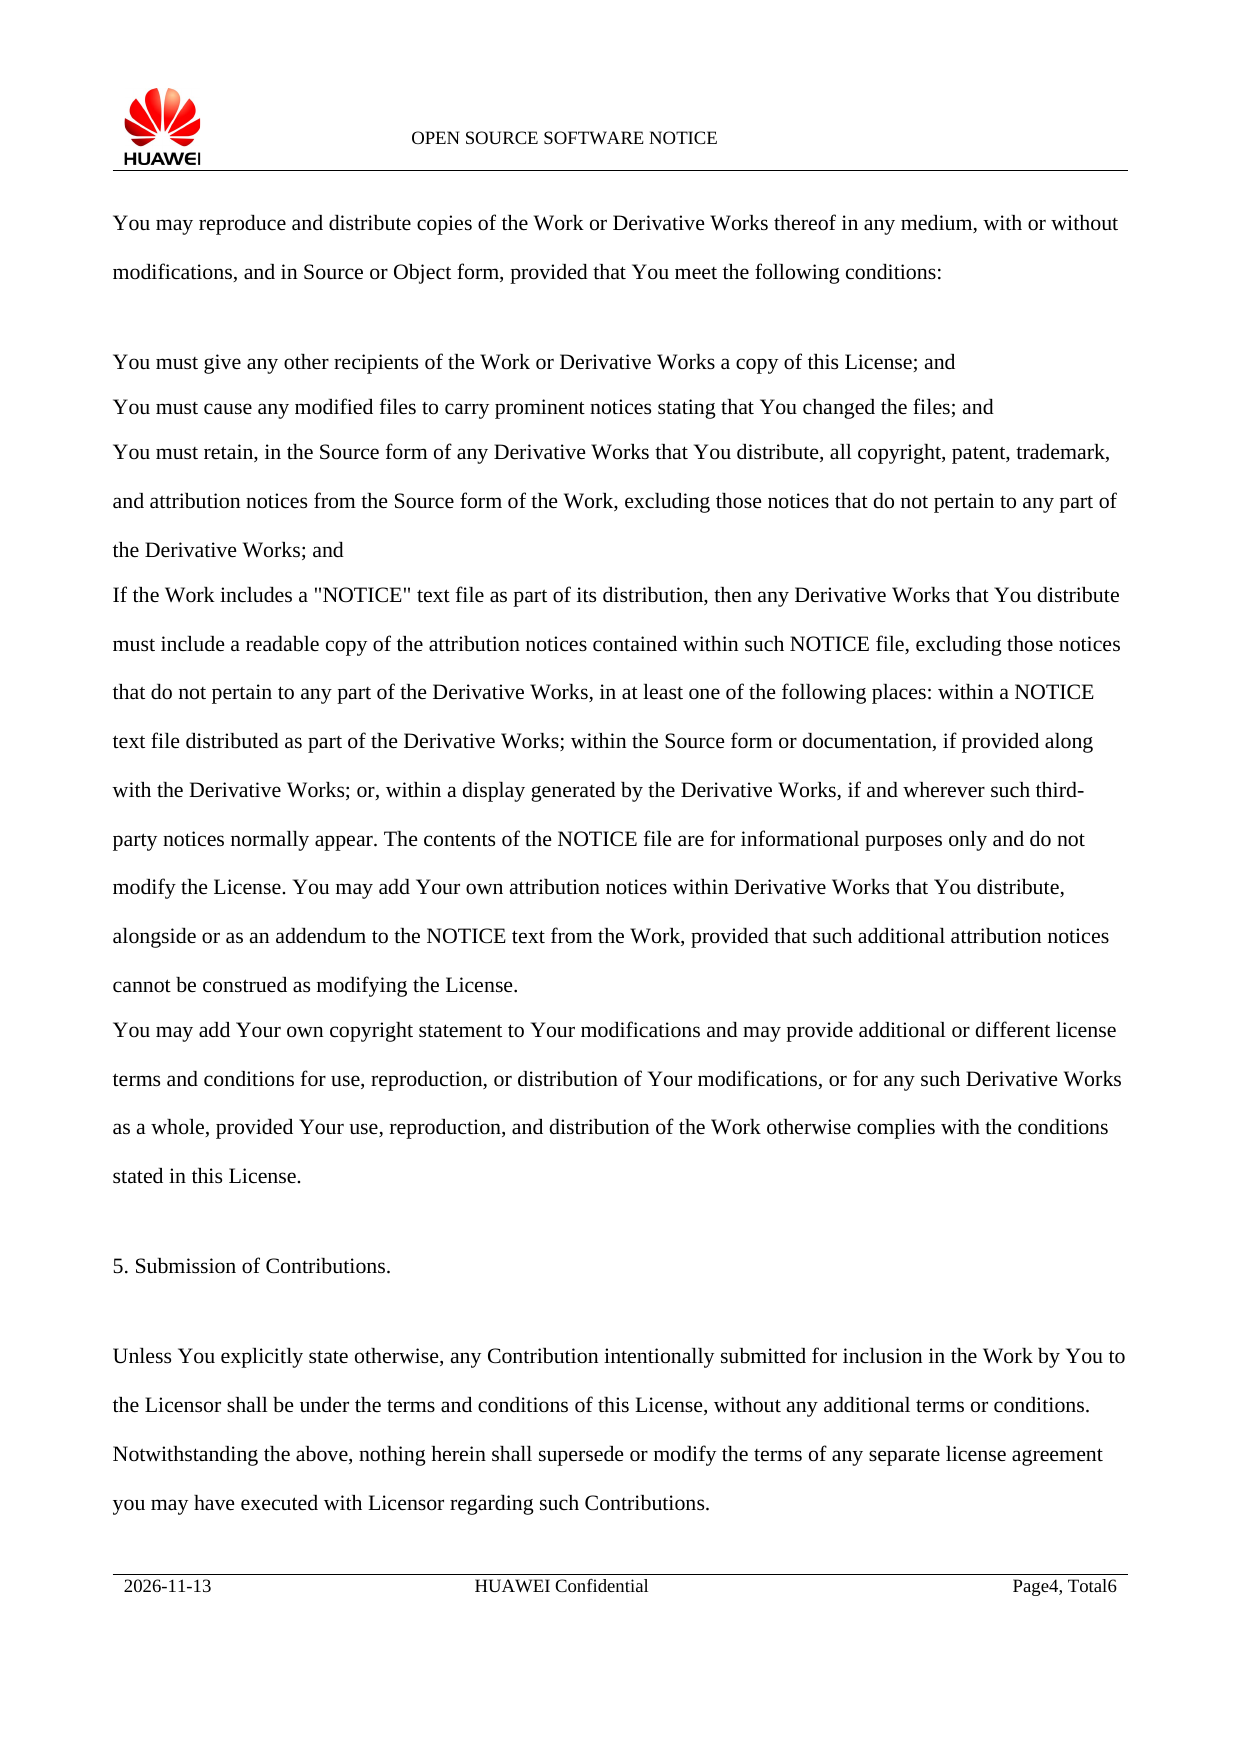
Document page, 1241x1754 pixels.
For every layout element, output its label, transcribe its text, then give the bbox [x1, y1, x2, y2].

text You may reproduce and distribute copies of the Work or Derivative Works thereof in any medium, with or without modifications, and in Source or Object form, provided that You meet the following conditions: [112, 206, 1128, 288]
text Unless You explicitly state otherwise, any Contribution intentionally submitted for inclusion in the Work by You to the Licensor shall be under the terms and conditions of this License, without any additional terms or conditions. Notwithstanding the above, nothing herein shall supersede or modify the terms of any separate license agreement you may have executed with Licensor regarding such Contributions. [112, 1340, 1128, 1519]
picture [124, 88, 201, 165]
text If the Work includes a "NOTICE" text file as part of its distribution, then any Derivative Works that You distribute must include a readable copy of the attribution notices contained within such NOTICE file, excluding those notices that do not pertain to any part of the Derivative Works, in at least one of the following places: within a NOTICE text file distributed as part of the Derivative Works; within the Source form or documentation, if provided along with the Derivative Works; or, within a display generated by the Derivative Works, if and wherever such third-party notices normally appear. The contents of the NOTICE file are for informational purposes only and do not modify the License. You may add Your own attribution notices within Derivative Works that You distribute, alongside or as an addendum to the NOTICE text from the Work, provided that such additional attribution notices cannot be construed as modifying the License. [112, 578, 1128, 1001]
text You must retain, in the Source form of any Derivative Works that You distribute, all copyright, patent, trademark, and attribution notices from the Source form of the Work, excluding those notices that do not pertain to any part of the Derivative Works; and [112, 436, 1128, 566]
text 5. Submission of Contributions. [112, 1250, 1128, 1282]
text You must cause any modified files to carry prominent notices stating that You changed the files; and [112, 390, 1128, 423]
text You may add Your own copyright statement to Your modifications and may provide additional or different license terms and conditions for use, reproduction, or distribution of Your modifications, or for any such Derivative Works as a whole, provided Your use, reproduction, and distribution of the Work otherwise complies with the conditions stated in this License. [112, 1013, 1128, 1192]
text You must give any other recipients of the Work or Derivative Works a copy of this License; and [112, 345, 1128, 378]
